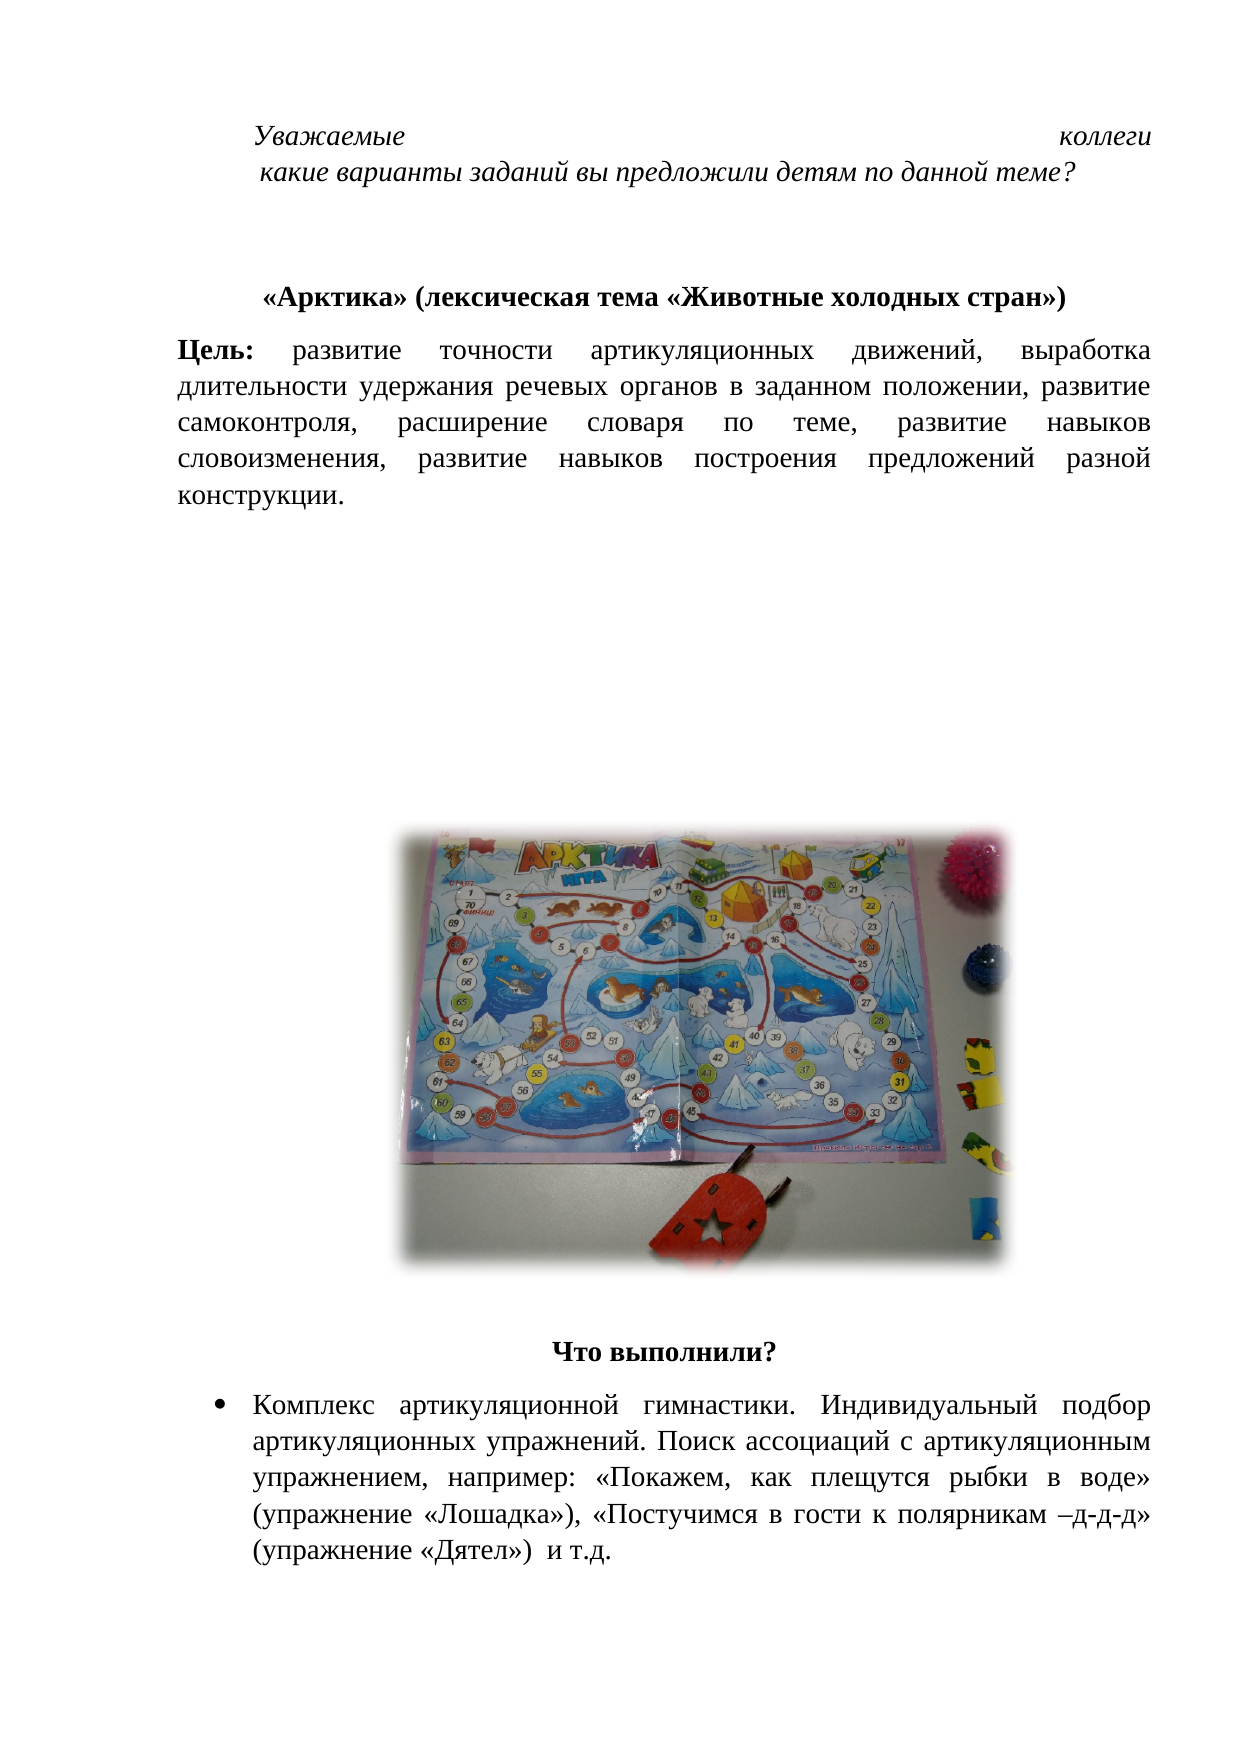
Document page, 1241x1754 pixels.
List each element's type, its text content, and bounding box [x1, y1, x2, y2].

list Комплекс артикуляционной гимнастики. Индивидуальный подбор артикуляционных упражнений. Поиск ассоциаций с артикуляционным упражнением, например: «Покажем, как плещутся рыбки в воде» (упражнение «Лошадка»), «Постучимся в гости к полярникам –д-д-д» (упражнение «Дятел») и т.д. [215, 1387, 1152, 1565]
list Уважаемые коллеги какие варианты заданий вы предложили детям по данной теме? [252, 118, 1152, 188]
text Что выполнили? [177, 1334, 1152, 1368]
text «Арктика» (лексическая тема «Животные холодных стран») [177, 279, 1152, 313]
text Цель: развитие точности артикуляционных движений, выработка длительности удержания речевых органов в заданном положении, развитие самоконтроля, расширение словаря по теме, развитие навыков словоизменения, развитие навыков построения предложений разной конструкции. [177, 332, 1152, 510]
picture [414, 848, 990, 1251]
